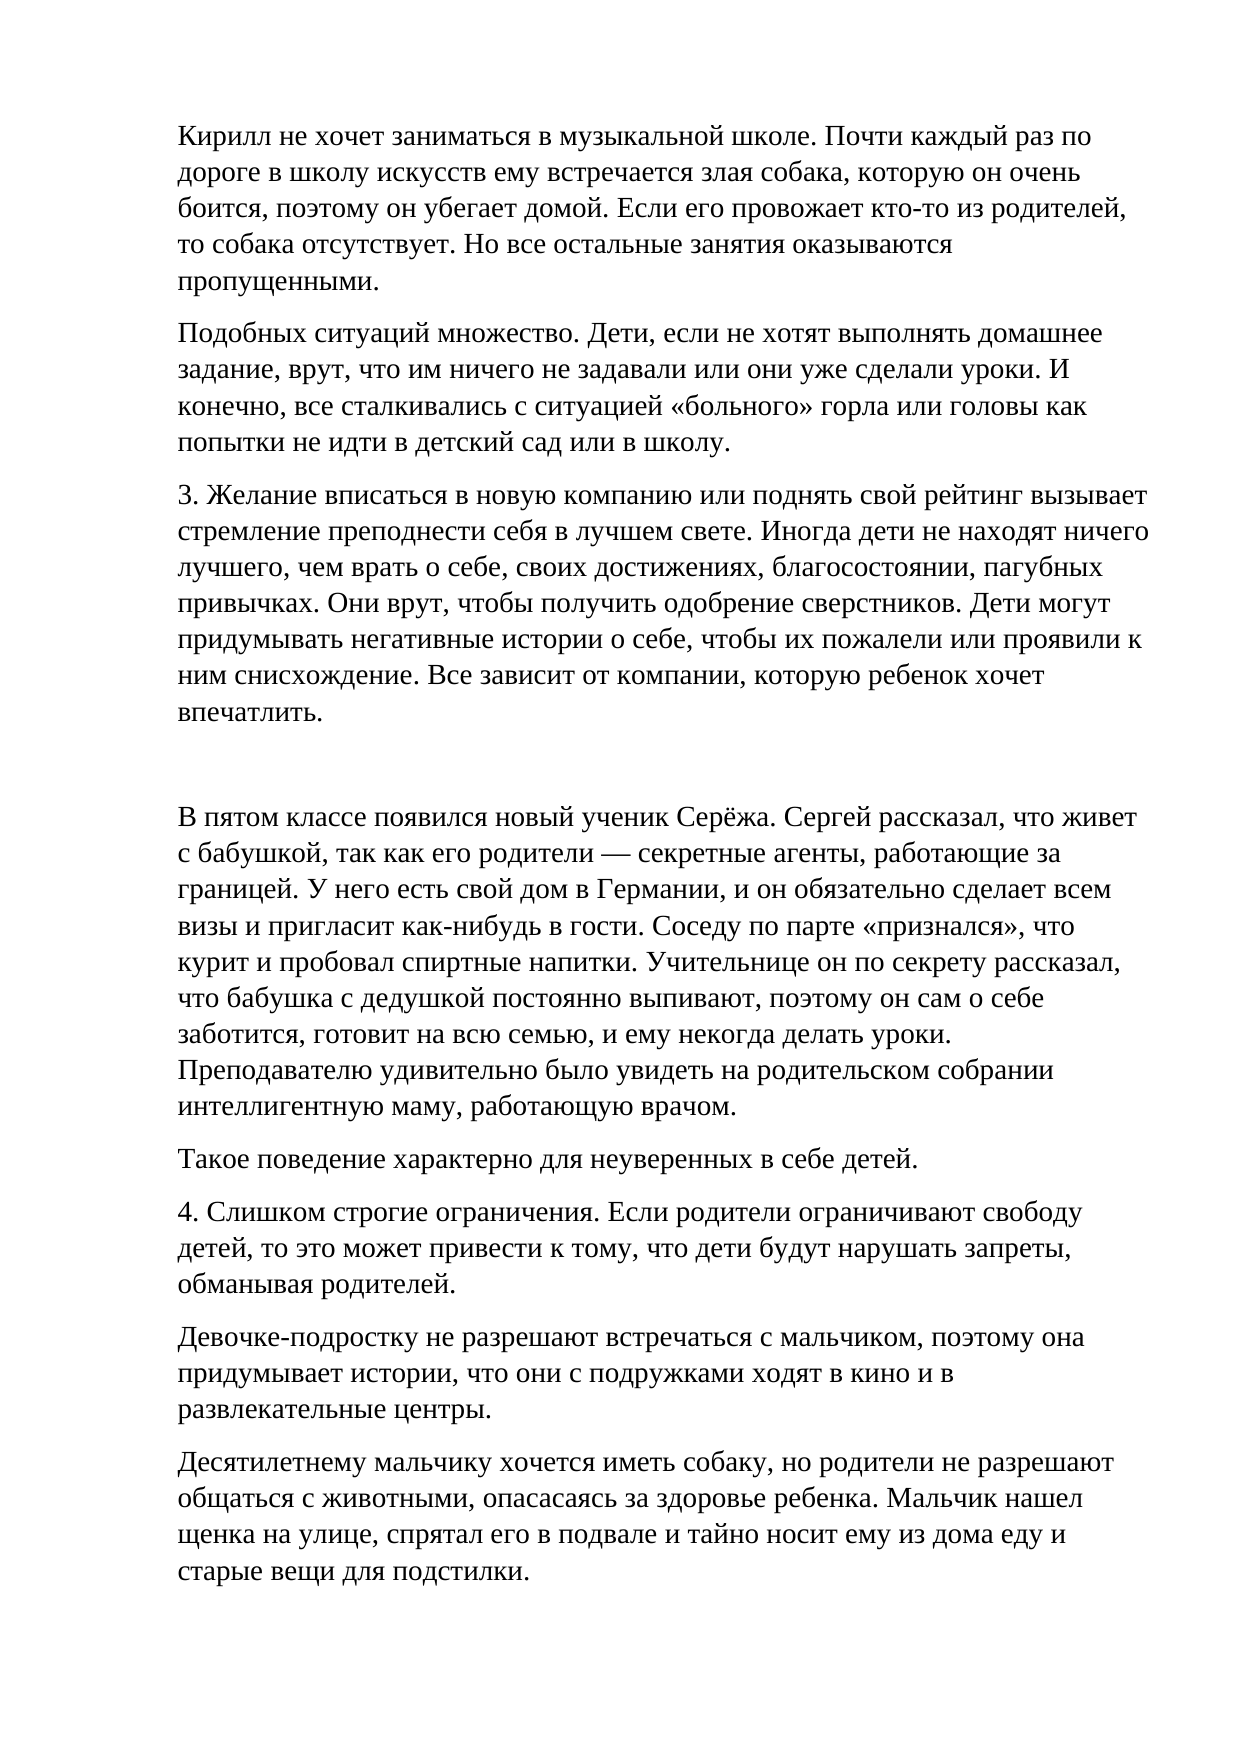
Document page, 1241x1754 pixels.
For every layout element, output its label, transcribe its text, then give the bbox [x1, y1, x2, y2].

text 3. Желание вписаться в новую компанию или поднять свой рейтинг вызывает стремление преподнести себя в лучшем свете. Иногда дети не находят ничего лучшего, чем врать о себе, своих достижениях, благосостоянии, пагубных привычках. Они врут, чтобы получить одобрение сверстников. Дети могут придумывать негативные истории о себе, чтобы их пожалели или проявили к ним снисхождение. Все зависит от компании, которую ребенок хочет впечатлить. [177, 477, 1152, 727]
text В пятом классе появился новый ученик Серёжа. Сергей рассказал, что живет с бабушкой, так как его родители — секретные агенты, работающие за границей. У него есть свой дом в Германии, и он обязательно сделает всем визы и пригласит как-нибудь в гости. Соседу по парте «признался», что курит и пробовал спиртные напитки. Учительнице он по секрету рассказал, что бабушка с дедушкой постоянно выпивают, поэтому он сам о себе заботится, готовит на всю семью, и ему некогда делать уроки. Преподавателю удивительно было увидеть на родительском собрании интеллигентную маму, работающую врачом. [177, 799, 1152, 1122]
text Десятилетнему мальчику хочется иметь собаку, но родители не разрешают общаться с животными, опасасаясь за здоровье ребенка. Мальчик нашел щенка на улице, спрятал его в подвале и тайно носит ему из дома еду и старые вещи для подстилки. [177, 1444, 1152, 1586]
text Такое поведение характерно для неуверенных в себе детей. [177, 1141, 1152, 1175]
text Кирилл не хочет заниматься в музыкальной школе. Почти каждый раз по дороге в школу искусств ему встречается злая собака, которую он очень боится, поэтому он убегает домой. Если его провожает кто-то из родителей, то собака отсутствует. Но все остальные занятия оказываются пропущенными. [177, 118, 1152, 296]
text Подобных ситуаций множество. Дети, если не хотят выполнять домашнее задание, врут, что им ничего не задавали или они уже сделали уроки. И конечно, все сталкивались с ситуацией «больного» горла или головы как попытки не идти в детский сад или в школу. [177, 316, 1152, 457]
text 4. Слишком строгие ограничения. Если родители ограничивают свободу детей, то это может привести к тому, что дети будут нарушать запреты, обманывая родителей. [177, 1194, 1152, 1300]
text Девочке-подростку не разрешают встречаться с мальчиком, поэтому она придумывает истории, что они с подружками ходят в кино и в развлекательные центры. [177, 1319, 1152, 1425]
